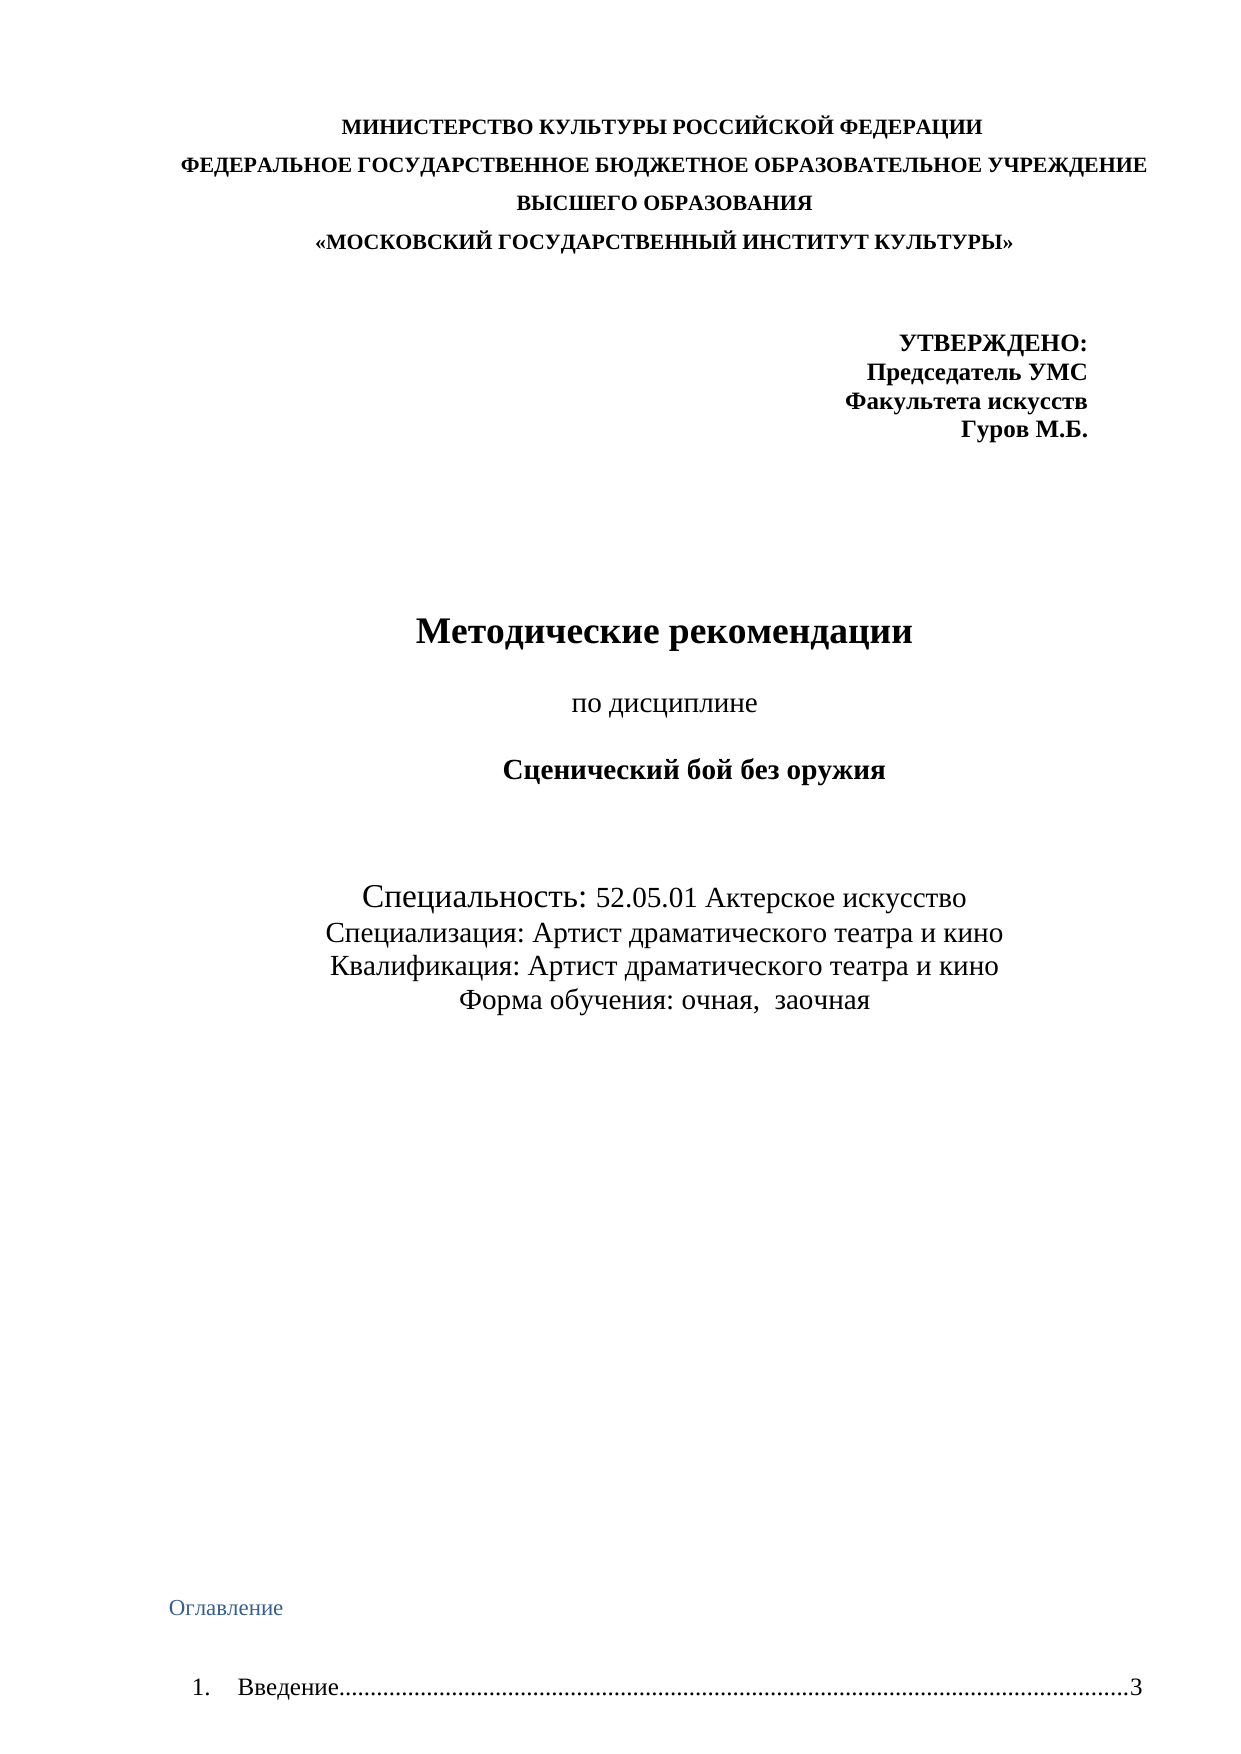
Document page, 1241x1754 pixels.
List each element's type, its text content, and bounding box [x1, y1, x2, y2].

text ВЫСШЕГО ОБРАЗОВАНИЯ [516, 191, 1159, 216]
text 1. Введение 3 [192, 1672, 1159, 1701]
text Специальность: 52.05.01 Актерское искусство [313, 877, 1016, 915]
text Методические рекомендации [313, 609, 1016, 652]
text МИНИСТЕРСТВО КУЛЬТУРЫ РОССИЙСКОЙ ФЕДЕРАЦИИ ФЕДЕРАЛЬНОЕ ГОСУДАРСТВЕННОЕ БЮДЖЕТНОЕ ОБРАЗОВАТЕЛЬНОЕ УЧРЕЖДЕНИЕ [181, 114, 1149, 178]
text Сценический бой без оружия [313, 752, 1075, 786]
subtitle Специализация: Артист драматического театра и кино Квалификация: Артист драматического театра и кино Форма обучения: очная, заочная [313, 915, 1016, 1016]
text Оглавление [169, 1594, 1159, 1621]
table_header УТВЕРЖДЕНО: Председатель УМС Факультета искусств Гуров М.Б. [656, 328, 1099, 443]
text «МОСКОВСКИЙ ГОСУДАРСТВЕННЫЙ ИНСТИТУТ КУЛЬТУРЫ» [313, 229, 1016, 254]
subtitle по дисциплине [313, 685, 1016, 718]
